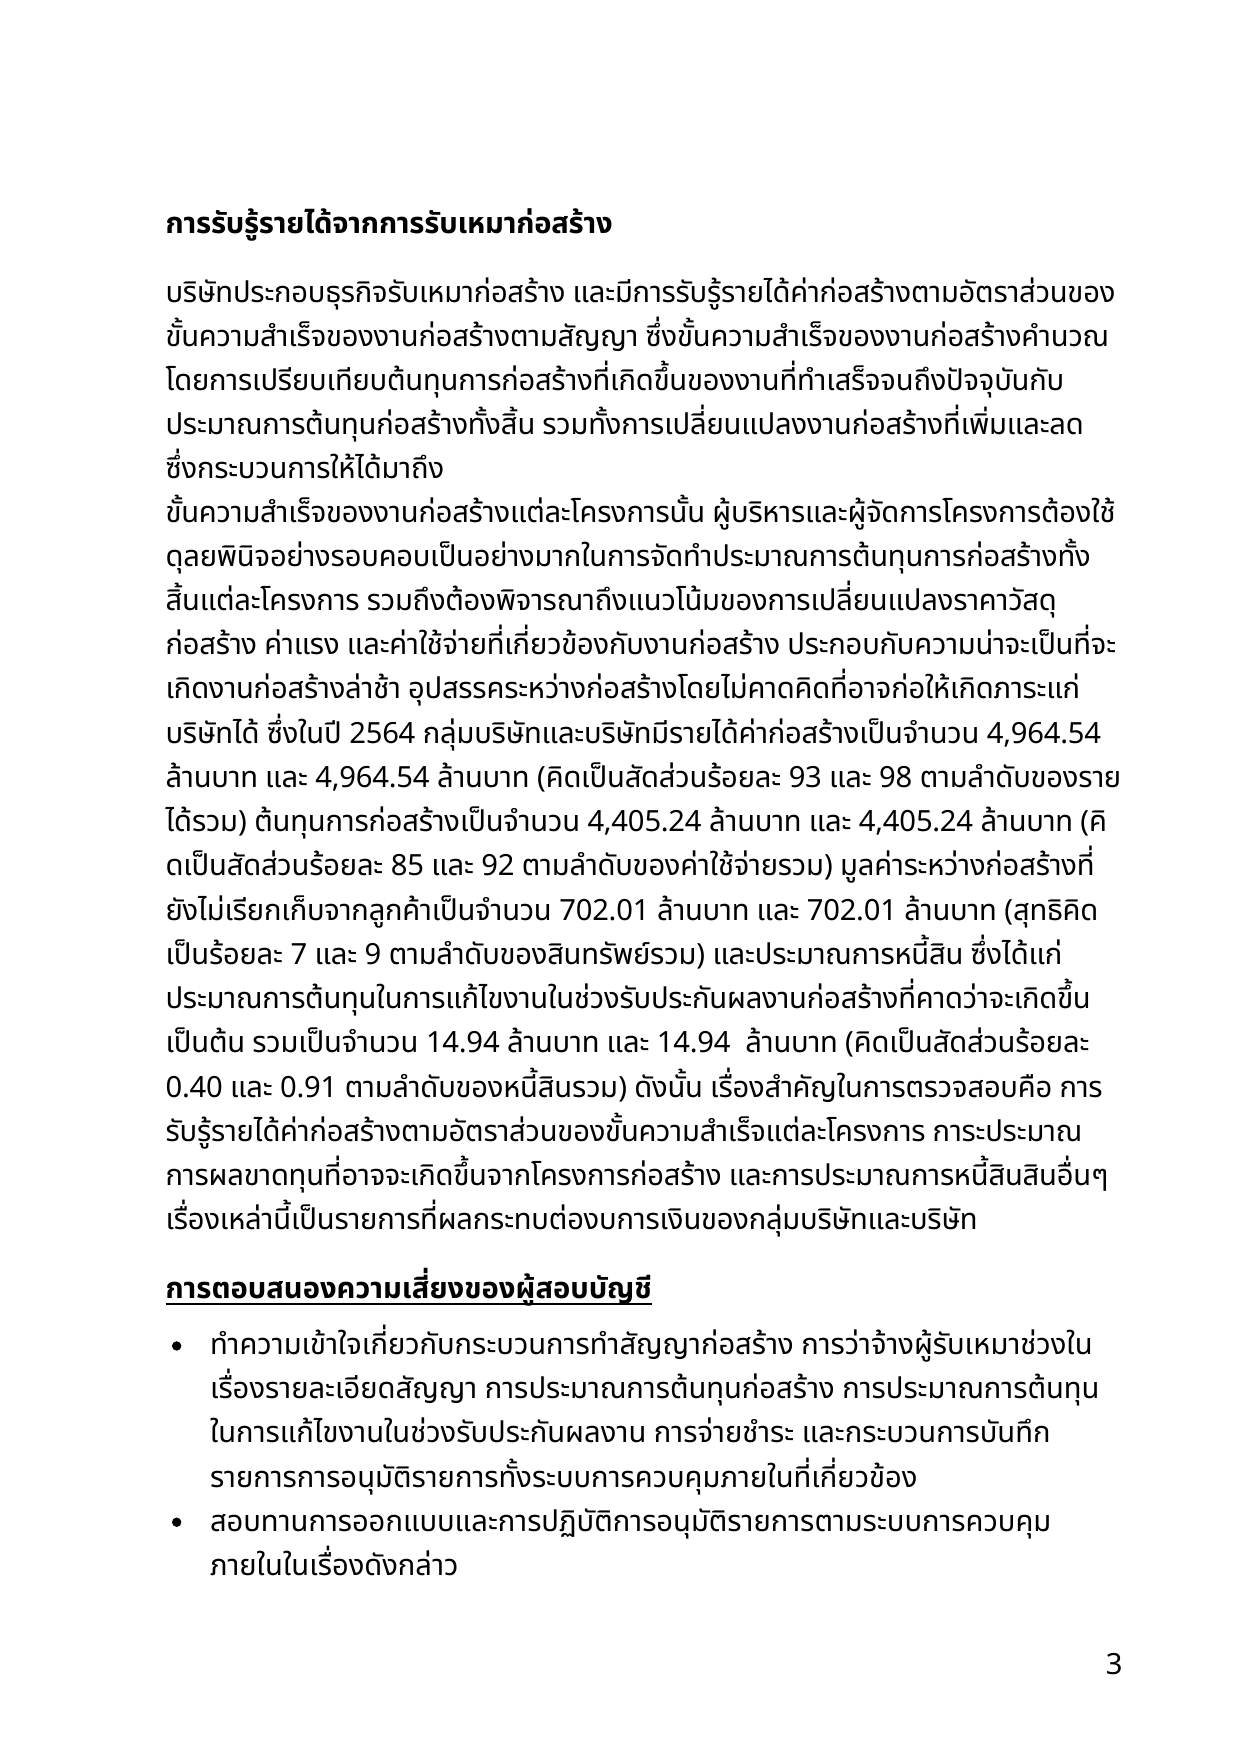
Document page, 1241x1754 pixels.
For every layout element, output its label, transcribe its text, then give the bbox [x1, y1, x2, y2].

text การรับรู้รายได้จากการรับเหมาก่อสร้าง [165, 202, 1122, 246]
list สอบทานการออกแบบและการปฏิบัติการอนุมัติรายการตามระบบการควบคุมภายในในเรื่องดังกล่าว [172, 1500, 1122, 1588]
text บริษัทประกอบธุรกิจรับเหมาก่อสร้าง และมีการรับรู้รายได้ค่าก่อสร้างตามอัตราส่วนของขั้นความสำเร็จของงานก่อสร้างตามสัญญา ซึ่งขั้นความสำเร็จของงานก่อสร้างคำนวณโดยการเปรียบเทียบต้นทุนการก่อสร้างที่เกิดขึ้นของงานที่ทำเสร็จจนถึงปัจจุบันกับประมาณการต้นทุนก่อสร้างทั้งสิ้น รวมทั้งการเปลี่ยนแปลงงานก่อสร้างที่เพิ่มและลด ซึ่งกระบวนการให้ได้มาถึง ขั้นความสำเร็จของงานก่อสร้างแต่ละโครงการนั้น ผู้บริหารและผู้จัดการโครงการต้องใช้ดุลยพินิจอย่างรอบคอบเป็นอย่างมากในการจัดทำประมาณการต้นทุนการก่อสร้างทั้งสิ้นแต่ละโครงการ รวมถึงต้องพิจารณาถึงแนวโน้มของการเปลี่ยนแปลงราคาวัสดุก่อสร้าง ค่าแรง และค่าใช้จ่ายที่เกี่ยวข้องกับงานก่อสร้าง ประกอบกับความน่าจะเป็นที่จะเกิดงานก่อสร้างล่าช้า อุปสรรคระหว่างก่อสร้างโดยไม่คาดคิดที่อาจก่อให้เกิดภาระแก่บริษัทได้ ซึ่งในปี 2564 กลุ่มบริษัทและบริษัทมีรายได้ค่าก่อสร้างเป็นจำนวน 4,964.54 ล้านบาท และ 4,964.54 ล้านบาท (คิดเป็นสัดส่วนร้อยละ 93 และ 98 ตามลำดับของรายได้รวม) ต้นทุนการก่อสร้างเป็นจำนวน 4,405.24 ล้านบาท และ 4,405.24 ล้านบาท (คิดเป็นสัดส่วนร้อยละ 85 และ 92 ตามลำดับของค่าใช้จ่ายรวม) มูลค่าระหว่างก่อสร้างที่ยังไม่เรียกเก็บจากลูกค้าเป็นจำนวน 702.01 ล้านบาท และ 702.01 ล้านบาท (สุทธิคิดเป็นร้อยละ 7 และ 9 ตามลำดับของสินทรัพย์รวม) และประมาณการหนี้สิน ซึ่งได้แก่ ประมาณการต้นทุนในการแก้ไขงานในช่วงรับประกันผลงานก่อสร้างที่คาดว่าจะเกิดขึ้น เป็นต้น รวมเป็นจำนวน 14.94 ล้านบาท และ 14.94 ล้านบาท (คิดเป็นสัดส่วนร้อยละ 0.40 และ 0.91 ตามลำดับของหนี้สินรวม) ดังนั้น เรื่องสำคัญในการตรวจสอบคือ การรับรู้รายได้ค่าก่อสร้างตามอัตราส่วนของขั้นความสำเร็จแต่ละโครงการ การะประมาณการผลขาดทุนที่อาจจะเกิดขึ้นจากโครงการก่อสร้าง และการประมาณการหนี้สินสินอื่นๆ เรื่องเหล่านี้เป็นรายการที่ผลกระทบต่องบการเงินของกลุ่มบริษัทและบริษัท [165, 271, 1122, 1242]
list ทำความเข้าใจเกี่ยวกับกระบวนการทำสัญญาก่อสร้าง การว่าจ้างผู้รับเหมาช่วงในเรื่องรายละเอียดสัญญา การประมาณการต้นทุนก่อสร้าง การประมาณการต้นทุนในการแก้ไขงานในช่วงรับประกันผลงาน การจ่ายชำระ และกระบวนการบันทึกรายการการอนุมัติรายการทั้งระบบการควบคุมภายในที่เกี่ยวข้อง [172, 1324, 1122, 1500]
text การตอบสนองความเสี่ยงของผู้สอบบัญชี [165, 1267, 1122, 1311]
